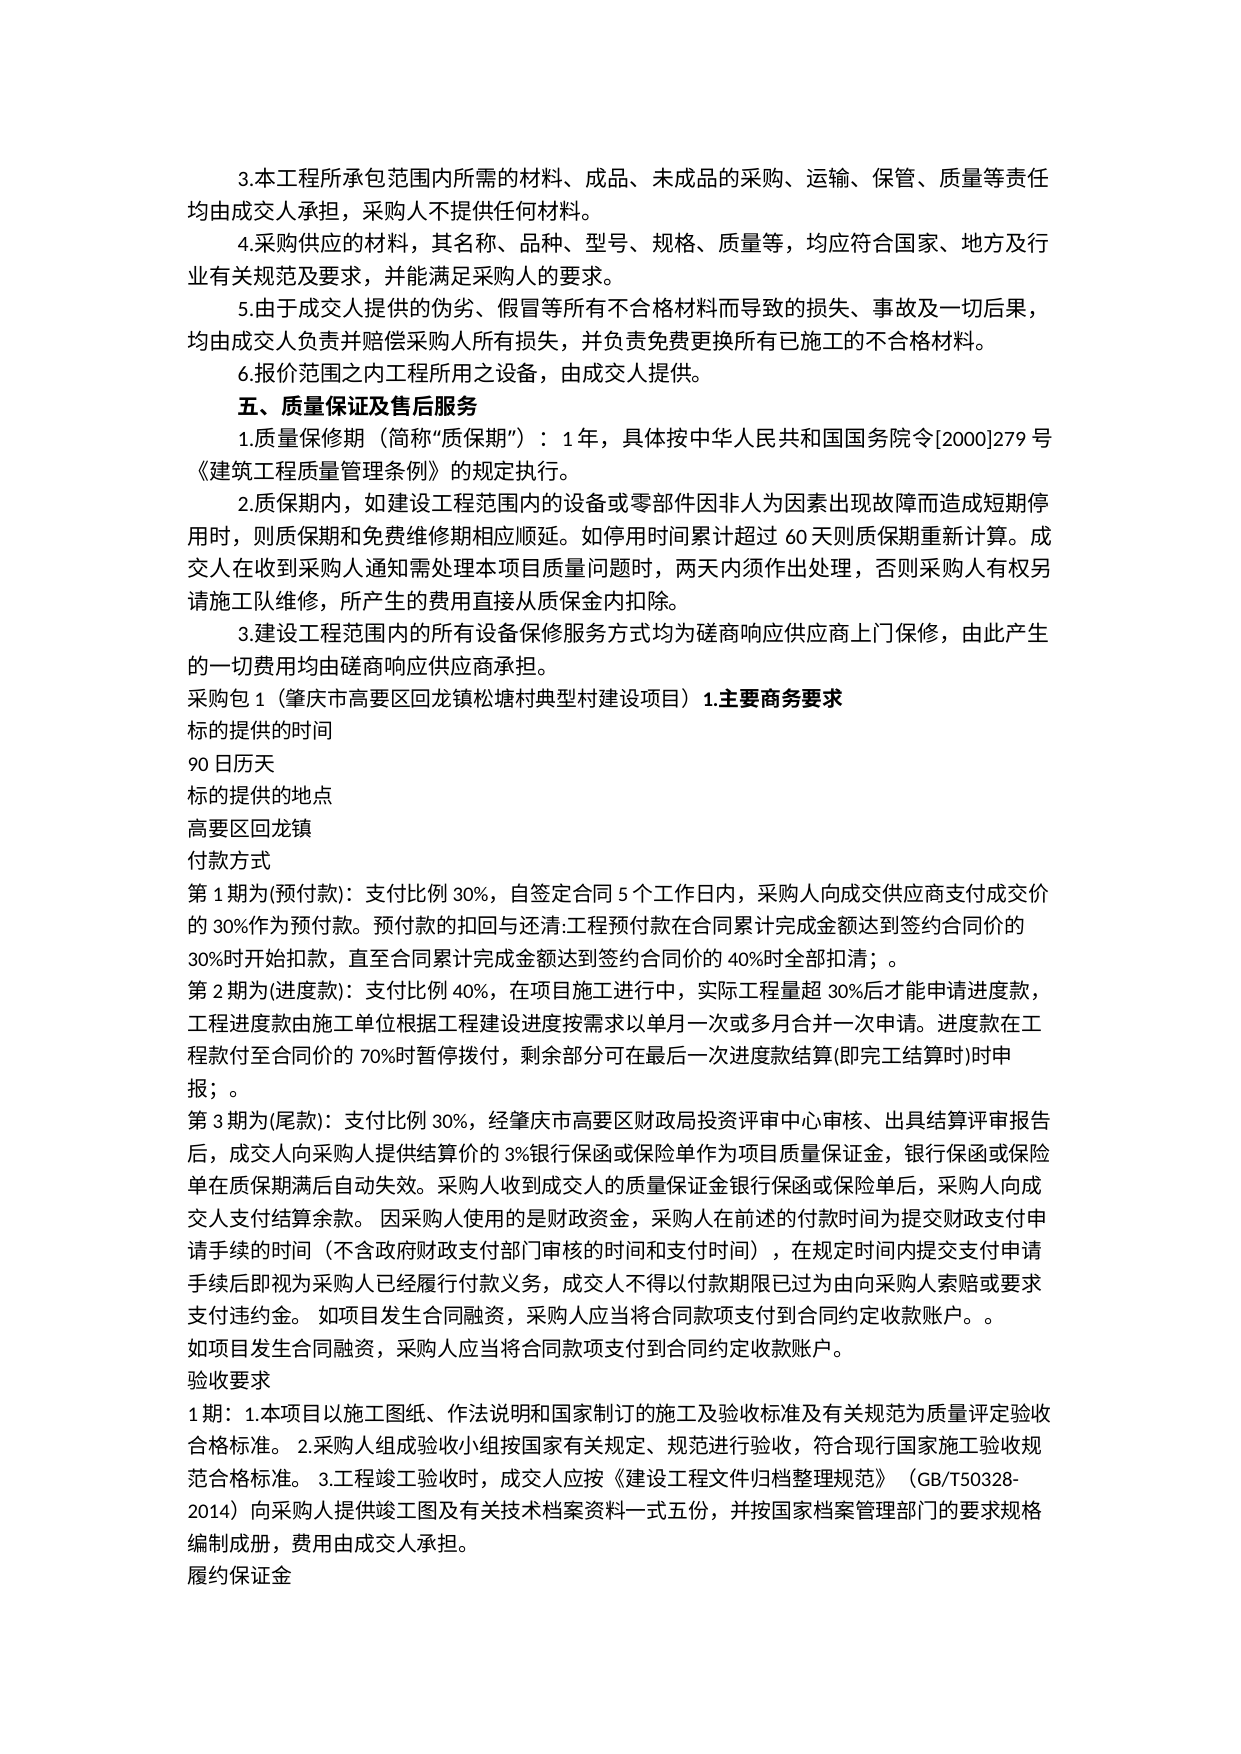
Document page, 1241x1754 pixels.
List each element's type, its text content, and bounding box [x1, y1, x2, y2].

text 3.本工程所承包范围内所需的材料、成品、未成品的采购、运输、保管、质量等责任均由成交人承担，采购人不提供任何材料。 [187, 162, 1053, 227]
text 2.质保期内，如建设工程范围内的设备或零部件因非人为因素出现故障而造成短期停用时，则质保期和免费维修期相应顺延。如停用时间累计超过60天则质保期重新计算。成交人在收到采购人通知需处理本项目质量问题时，两天内须作出处理，否则采购人有权另请施工队维修，所产生的费用直接从质保金内扣除。 [187, 487, 1053, 617]
text 4.采购供应的材料，其名称、品种、型号、规格、质量等，均应符合国家、地方及行业有关规范及要求，并能满足采购人的要求。 [187, 227, 1053, 292]
text 6.报价范围之内工程所用之设备，由成交人提供。 [187, 357, 1053, 389]
text 1.质量保修期（简称“质保期”）：1年，具体按中华人民共和国国务院令[2000]279号《建筑工程质量管理条例》的规定执行。 [187, 422, 1053, 487]
text 5.由于成交人提供的伪劣、假冒等所有不合格材料而导致的损失、事故及一切后果，均由成交人负责并赔偿采购人所有损失，并负责免费更换所有已施工的不合格材料。 [187, 292, 1053, 357]
text 3.建设工程范围内的所有设备保修服务方式均为磋商响应供应商上门保修，由此产生的一切费用均由磋商响应供应商承担。 [187, 617, 1053, 682]
text 采购包1（肇庆市高要区回龙镇松塘村典型村建设项目）1.主要商务要求 [187, 682, 1053, 714]
text 五、质量保证及售后服务 [187, 389, 1053, 422]
